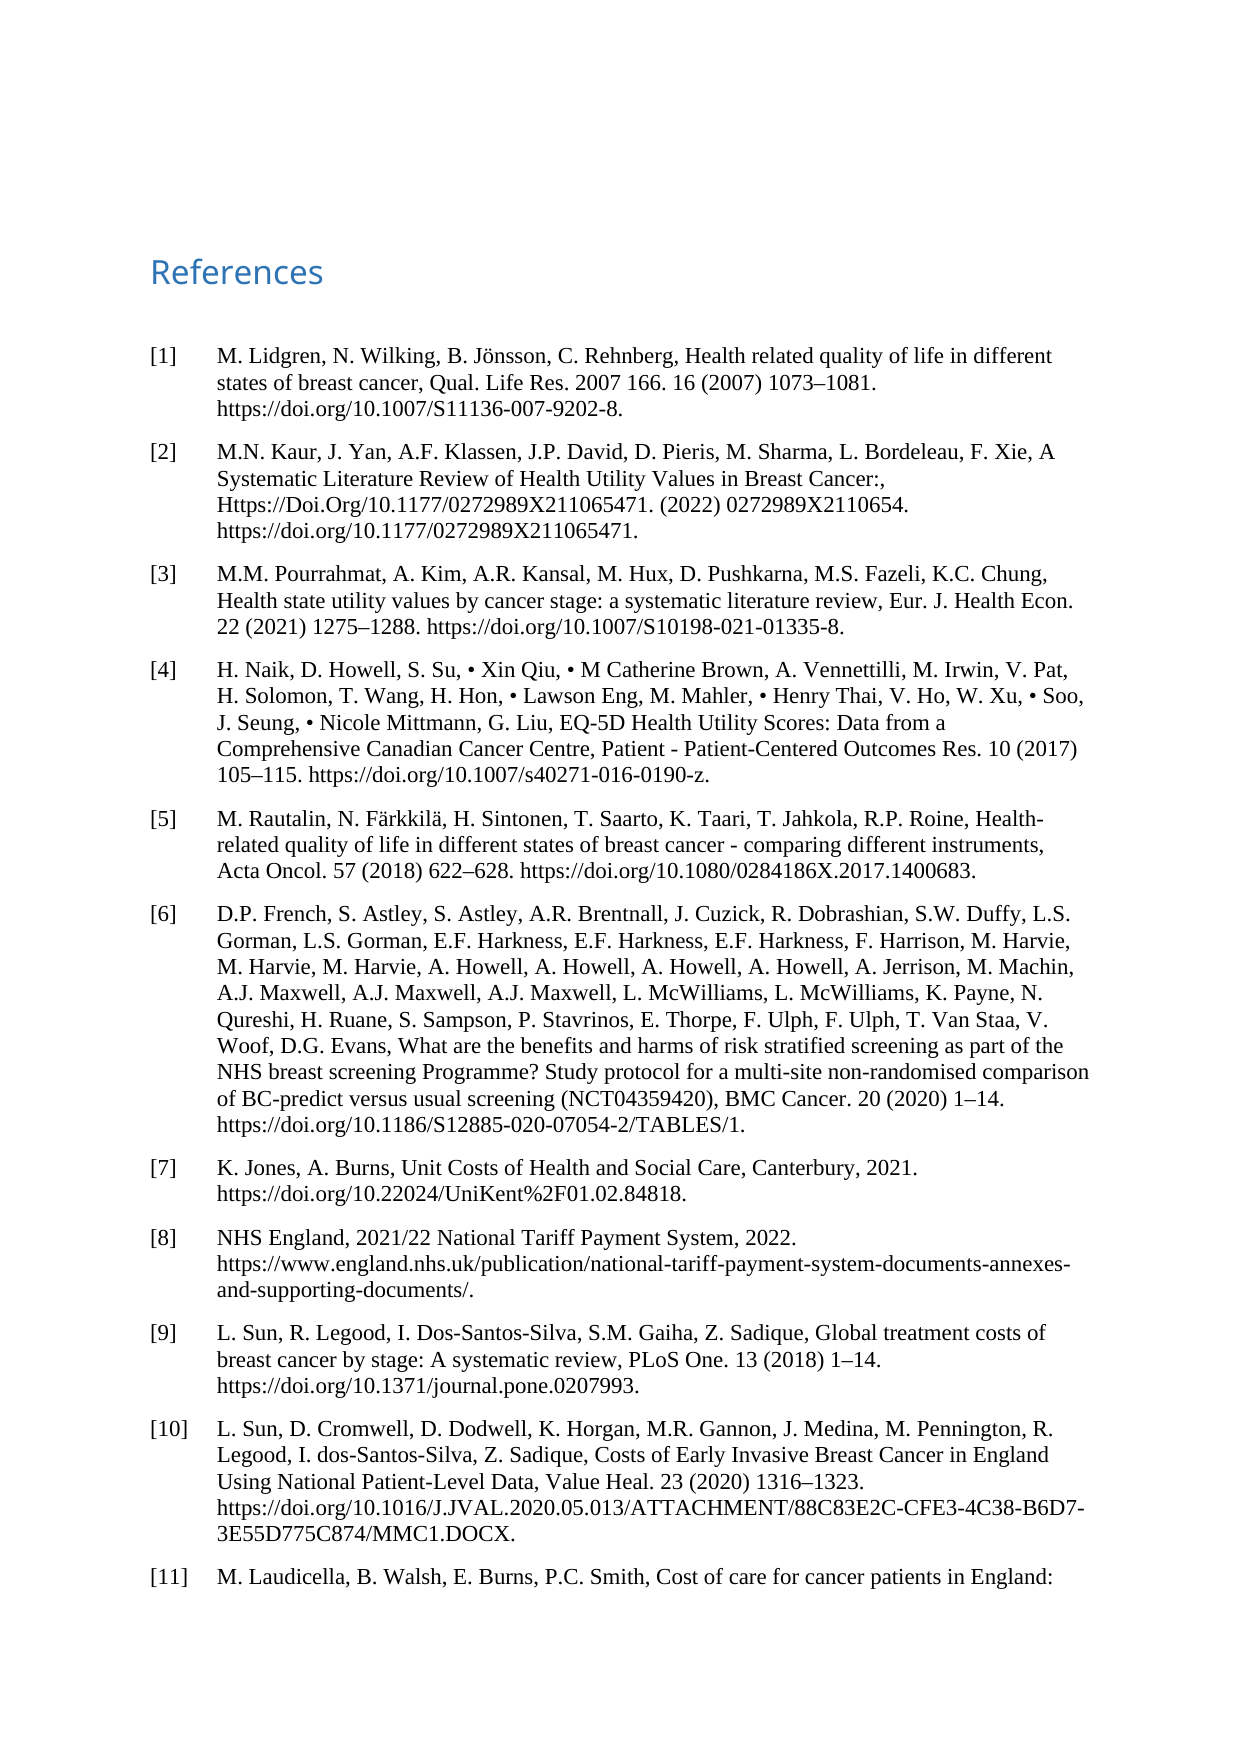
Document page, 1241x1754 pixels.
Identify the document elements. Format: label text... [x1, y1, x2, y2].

subtitle References [150, 248, 1090, 294]
text [8] NHS England, 2021/22 National Tariff Payment System, 2022. https://www.england.nhs.uk/publication/national-tariff-payment-system-documents-annexes-and-supporting-documents/. [150, 1223, 1090, 1303]
text [2] M.N. Kaur, J. Yan, A.F. Klassen, J.P. David, D. Pieris, M. Sharma, L. Bordeleau, F. Xie, A Systematic Literature Review of Health Utility Values in Breast Cancer:, Https://Doi.Org/10.1177/0272989X211065471. (2022) 0272989X2110654. https://doi.org/10.1177/0272989X211065471. [150, 438, 1090, 544]
text [9] L. Sun, R. Legood, I. Dos-Santos-Silva, S.M. Gaiha, Z. Sadique, Global treatment costs of breast cancer by stage: A systematic review, PLoS One. 13 (2018) 1–14. https://doi.org/10.1371/journal.pone.0207993. [150, 1319, 1090, 1398]
text [4] H. Naik, D. Howell, S. Su, • Xin Qiu, • M Catherine Brown, A. Vennettilli, M. Irwin, V. Pat, H. Solomon, T. Wang, H. Hon, • Lawson Eng, M. Mahler, • Henry Thai, V. Ho, W. Xu, • Soo, J. Seung, • Nicole Mittmann, G. Liu, EQ-5D Health Utility Scores: Data from a Comprehensive Canadian Cancer Centre, Patient - Patient-Centered Outcomes Res. 10 (2017) 105–115. https://doi.org/10.1007/s40271-016-0190-z. [150, 656, 1090, 788]
text [3] M.M. Pourrahmat, A. Kim, A.R. Kansal, M. Hux, D. Pushkarna, M.S. Fazeli, K.C. Chung, Health state utility values by cancer stage: a systematic literature review, Eur. J. Health Econ. 22 (2021) 1275–1288. https://doi.org/10.1007/S10198-021-01335-8. [150, 560, 1090, 639]
text [1] M. Lidgren, N. Wilking, B. Jönsson, C. Rehnberg, Health related quality of life in different states of breast cancer, Qual. Life Res. 2007 166. 16 (2007) 1073–1081. https://doi.org/10.1007/S11136-007-9202-8. [150, 343, 1090, 422]
text [7] K. Jones, A. Burns, Unit Costs of Health and Social Care, Canterbury, 2021. https://doi.org/10.22024/UniKent%2F01.02.84818. [150, 1154, 1090, 1207]
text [150, 1563, 1090, 1590]
text [5] M. Rautalin, N. Färkkilä, H. Sintonen, T. Saarto, K. Taari, T. Jahkola, R.P. Roine, Health-related quality of life in different states of breast cancer - comparing different instruments, Acta Oncol. 57 (2018) 622–628. https://doi.org/10.1080/0284186X.2017.1400683. [150, 804, 1090, 884]
text [6] D.P. French, S. Astley, S. Astley, A.R. Brentnall, J. Cuzick, R. Dobrashian, S.W. Duffy, L.S. Gorman, L.S. Gorman, E.F. Harkness, E.F. Harkness, E.F. Harkness, F. Harrison, M. Harvie, M. Harvie, M. Harvie, A. Howell, A. Howell, A. Howell, A. Howell, A. Jerrison, M. Machin, A.J. Maxwell, A.J. Maxwell, A.J. Maxwell, L. McWilliams, L. McWilliams, K. Payne, N. Qureshi, H. Ruane, S. Sampson, P. Stavrinos, E. Thorpe, F. Ulph, F. Ulph, T. Van Staa, V. Woof, D.G. Evans, What are the benefits and harms of risk stratified screening as part of the NHS breast screening Programme? Study protocol for a multi-site non-randomised comparison of BC-predict versus usual screening (NCT04359420), BMC Cancer. 20 (2020) 1–14. https://doi.org/10.1186/S12885-020-07054-2/TABLES/1. [150, 900, 1090, 1137]
text [10] L. Sun, D. Cromwell, D. Dodwell, K. Horgan, M.R. Gannon, J. Medina, M. Pennington, R. Legood, I. dos-Santos-Silva, Z. Sadique, Costs of Early Invasive Breast Cancer in England Using National Patient-Level Data, Value Heal. 23 (2020) 1316–1323. https://doi.org/10.1016/J.JVAL.2020.05.013/ATTACHMENT/88C83E2C-CFE3-4C38-B6D7-3E55D775C874/MMC1.DOCX. [150, 1415, 1090, 1547]
